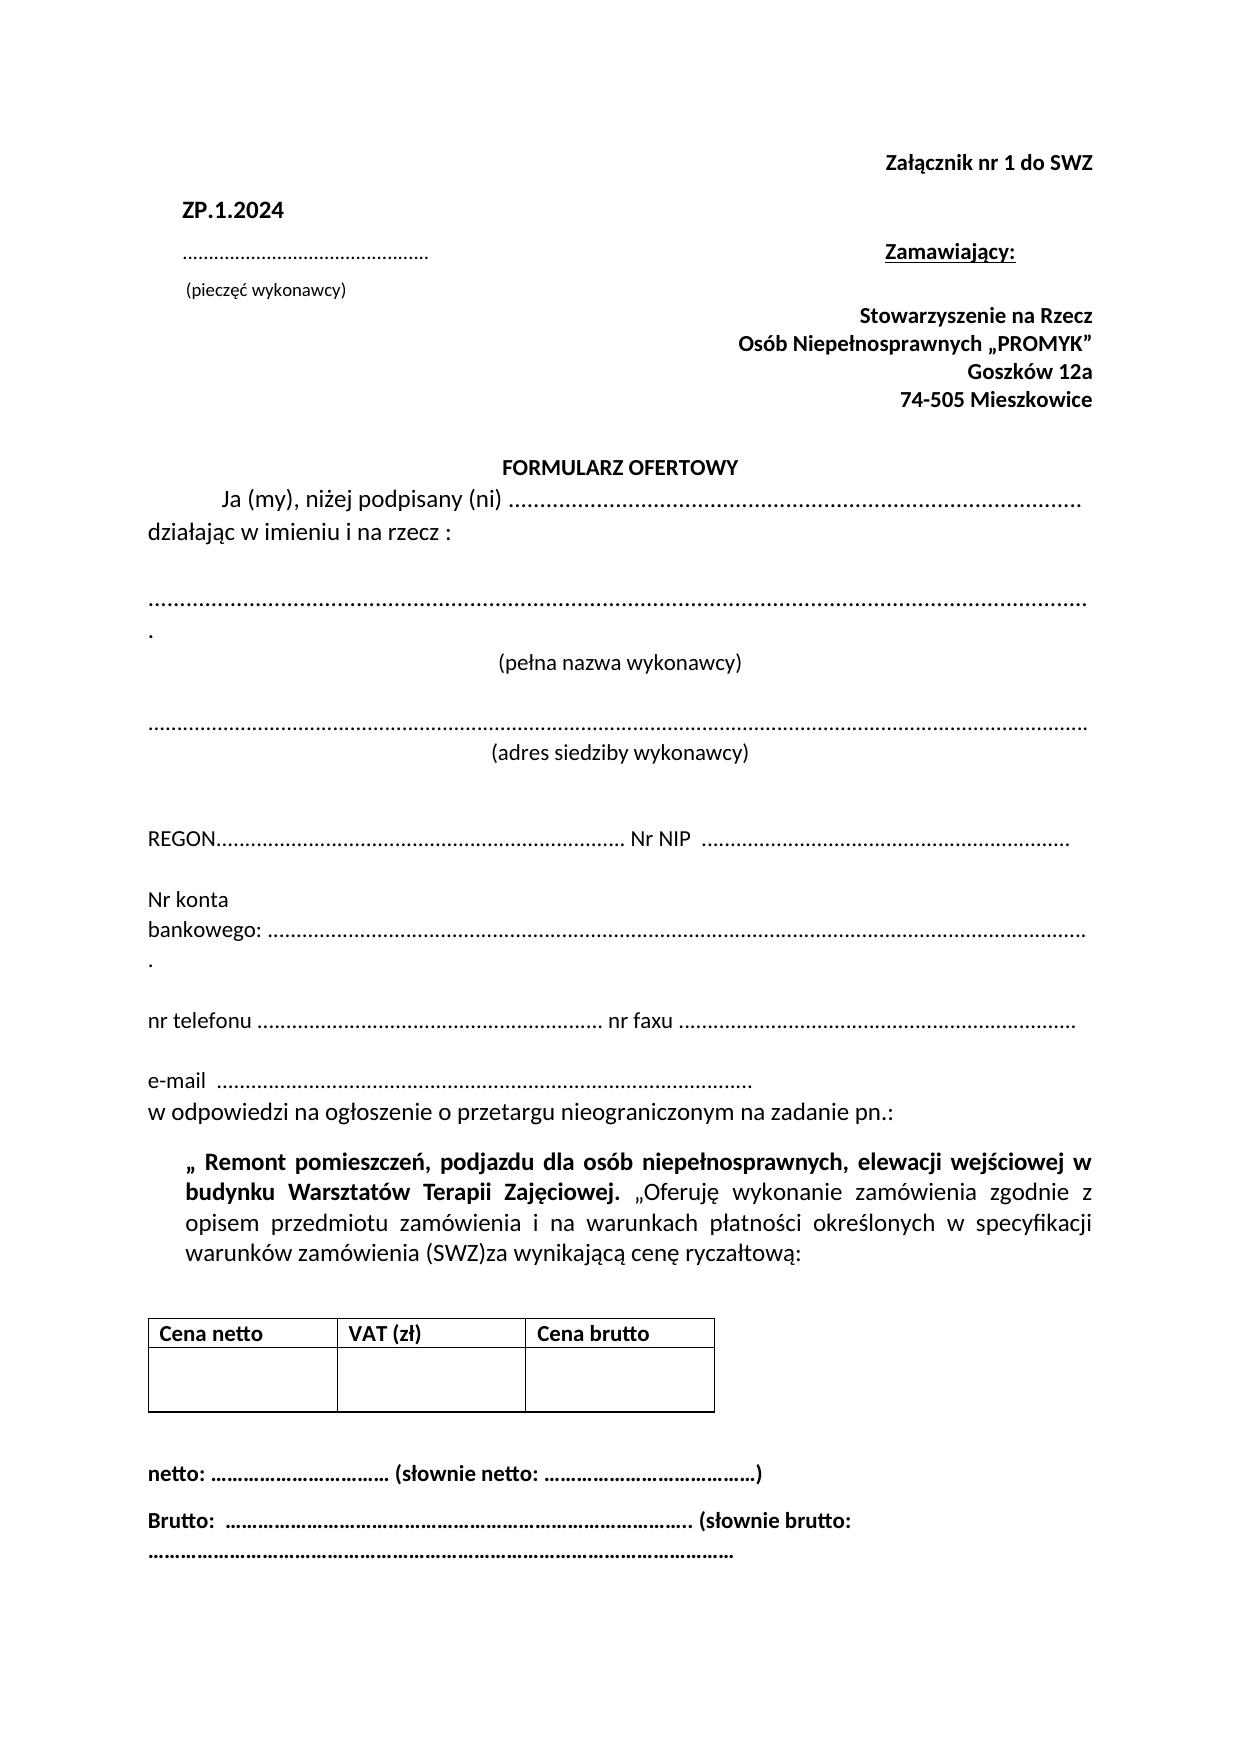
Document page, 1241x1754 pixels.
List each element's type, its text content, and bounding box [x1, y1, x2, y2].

text „ Remont pomieszczeń, podjazdu dla osób niepełnosprawnych, elewacji wejściowej w budynku Warsztatów Terapii Zajęciowej. „Oferuję wykonanie zamówienia zgodnie z opisem przedmiotu zamówienia i na warunkach płatności określonych w specyfikacji warunków zamówienia (SWZ)za wynikającą cenę ryczałtową: [185, 1146, 1093, 1268]
table_cell [526, 1348, 714, 1411]
text ................................................................................................................................................................... [148, 708, 1093, 736]
table_header VAT (zł) [338, 1319, 525, 1347]
text nr telefonu ............................................................ nr faxu ..................................................................... [148, 1006, 1093, 1034]
text Osób Niepełnosprawnych „PROMYK” [148, 329, 1093, 357]
text Ja (my), niżej podpisany (ni) ........................................................................................... [148, 483, 1093, 513]
table_header Cena netto [149, 1319, 337, 1347]
text Goszków 12a [148, 357, 1093, 385]
table_cell [338, 1348, 525, 1411]
text Załącznik nr 1 do SWZ [148, 148, 1093, 176]
table_cell [149, 1348, 337, 1411]
text ZP.1.2024 [159, 194, 1093, 225]
table_header Cena brutto [526, 1319, 714, 1347]
text (adres siedziby wykonawcy) [148, 738, 1093, 766]
text Nr konta bankowego: ............................................................................................................................................... [148, 885, 1093, 973]
text netto: …………………………… (słownie netto: …………………………………) [148, 1459, 1093, 1487]
text e-mail ............................................................................................. [148, 1066, 1093, 1094]
text FORMULARZ OFERTOWY [148, 453, 1093, 481]
text ...................................................................................................................................................... [148, 582, 1093, 645]
text (pieczęć wykonawcy) [148, 278, 1093, 301]
text ............................................... Zamawiający: [159, 237, 1093, 266]
text Stowarzyszenie na Rzecz [148, 301, 1093, 329]
text 74-505 Mieszkowice [148, 385, 1093, 413]
text działając w imieniu i na rzecz : [148, 516, 1093, 546]
text (pełna nazwa wykonawcy) [148, 648, 1093, 676]
text w odpowiedzi na ogłoszenie o przetargu nieograniczonym na zadanie pn.: [148, 1096, 1093, 1127]
text Brutto: ………………………………………………………………………….. (słownie brutto: ……………………………………………………………………………………………… [148, 1506, 1093, 1564]
text REGON....................................................................... Nr NIP ................................................................ [148, 824, 1093, 852]
